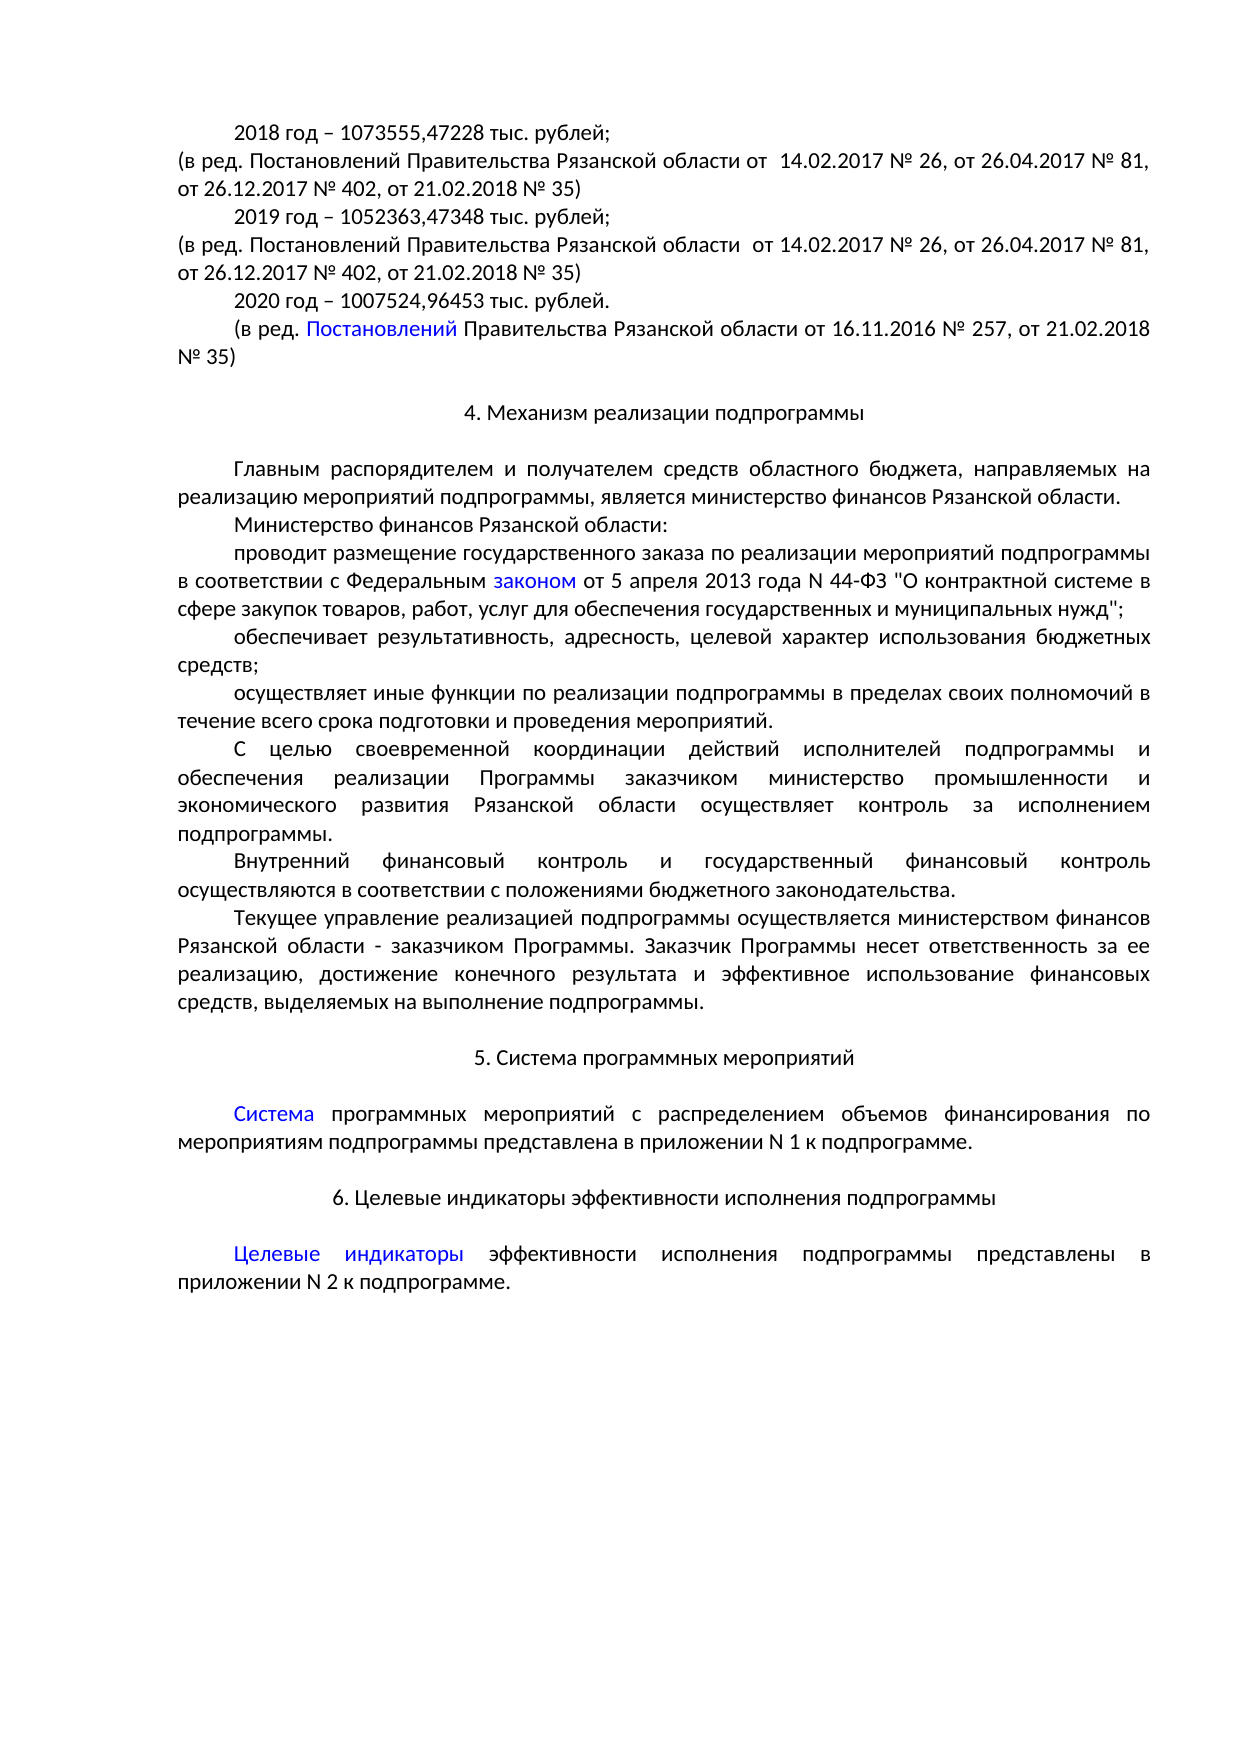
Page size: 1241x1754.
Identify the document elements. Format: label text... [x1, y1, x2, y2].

text 4. Механизм реализации подпрограммы [177, 398, 1152, 426]
text (в ред. Постановлений Правительства Рязанской области от 14.02.2017 № 26, от 26.04.2017 № 81, от 26.12.2017 № 402, от 21.02.2018 № 35) [177, 230, 1152, 286]
text 5. Система программных мероприятий [177, 1043, 1152, 1071]
text Система программных мероприятий с распределением объемов финансирования по мероприятиям подпрограммы представлена в приложении N 1 к подпрограмме. [177, 1099, 1152, 1155]
text (в ред. Постановлений Правительства Рязанской области от 14.02.2017 № 26, от 26.04.2017 № 81, от 26.12.2017 № 402, от 21.02.2018 № 35) [177, 146, 1152, 202]
text Внутренний финансовый контроль и государственный финансовый контроль осуществляются в соответствии с положениями бюджетного законодательства. [177, 847, 1152, 903]
text Главным распорядителем и получателем средств областного бюджета, направляемых на реализацию мероприятий подпрограммы, является министерство финансов Рязанской области. [177, 454, 1152, 510]
text 2020 год – 1007524,96453 тыс. рублей. [177, 286, 1152, 314]
text 2018 год – 1073555,47228 тыс. рублей; [177, 118, 1152, 146]
text 2019 год – 1052363,47348 тыс. рублей; [177, 202, 1152, 230]
text (в ред. Постановлений Правительства Рязанской области от 16.11.2016 № 257, от 21.02.2018 № 35) [177, 314, 1152, 370]
text 6. Целевые индикаторы эффективности исполнения подпрограммы [177, 1183, 1152, 1211]
text осуществляет иные функции по реализации подпрограммы в пределах своих полномочий в течение всего срока подготовки и проведения мероприятий. [177, 678, 1152, 734]
text С целью своевременной координации действий исполнителей подпрограммы и обеспечения реализации Программы заказчиком министерство промышленности и экономического развития Рязанской области осуществляет контроль за исполнением подпрограммы. [177, 734, 1152, 847]
text обеспечивает результативность, адресность, целевой характер использования бюджетных средств; [177, 622, 1152, 678]
text Текущее управление реализацией подпрограммы осуществляется министерством финансов Рязанской области - заказчиком Программы. Заказчик Программы несет ответственность за ее реализацию, достижение конечного результата и эффективное использование финансовых средств, выделяемых на выполнение подпрограммы. [177, 903, 1152, 1015]
text Целевые индикаторы эффективности исполнения подпрограммы представлены в приложении N 2 к подпрограмме. [177, 1239, 1152, 1295]
text проводит размещение государственного заказа по реализации мероприятий подпрограммы в соответствии с Федеральным законом от 5 апреля 2013 года N 44-ФЗ "О контрактной системе в сфере закупок товаров, работ, услуг для обеспечения государственных и муниципальных нужд"; [177, 538, 1152, 622]
text Министерство финансов Рязанской области: [177, 510, 1152, 538]
